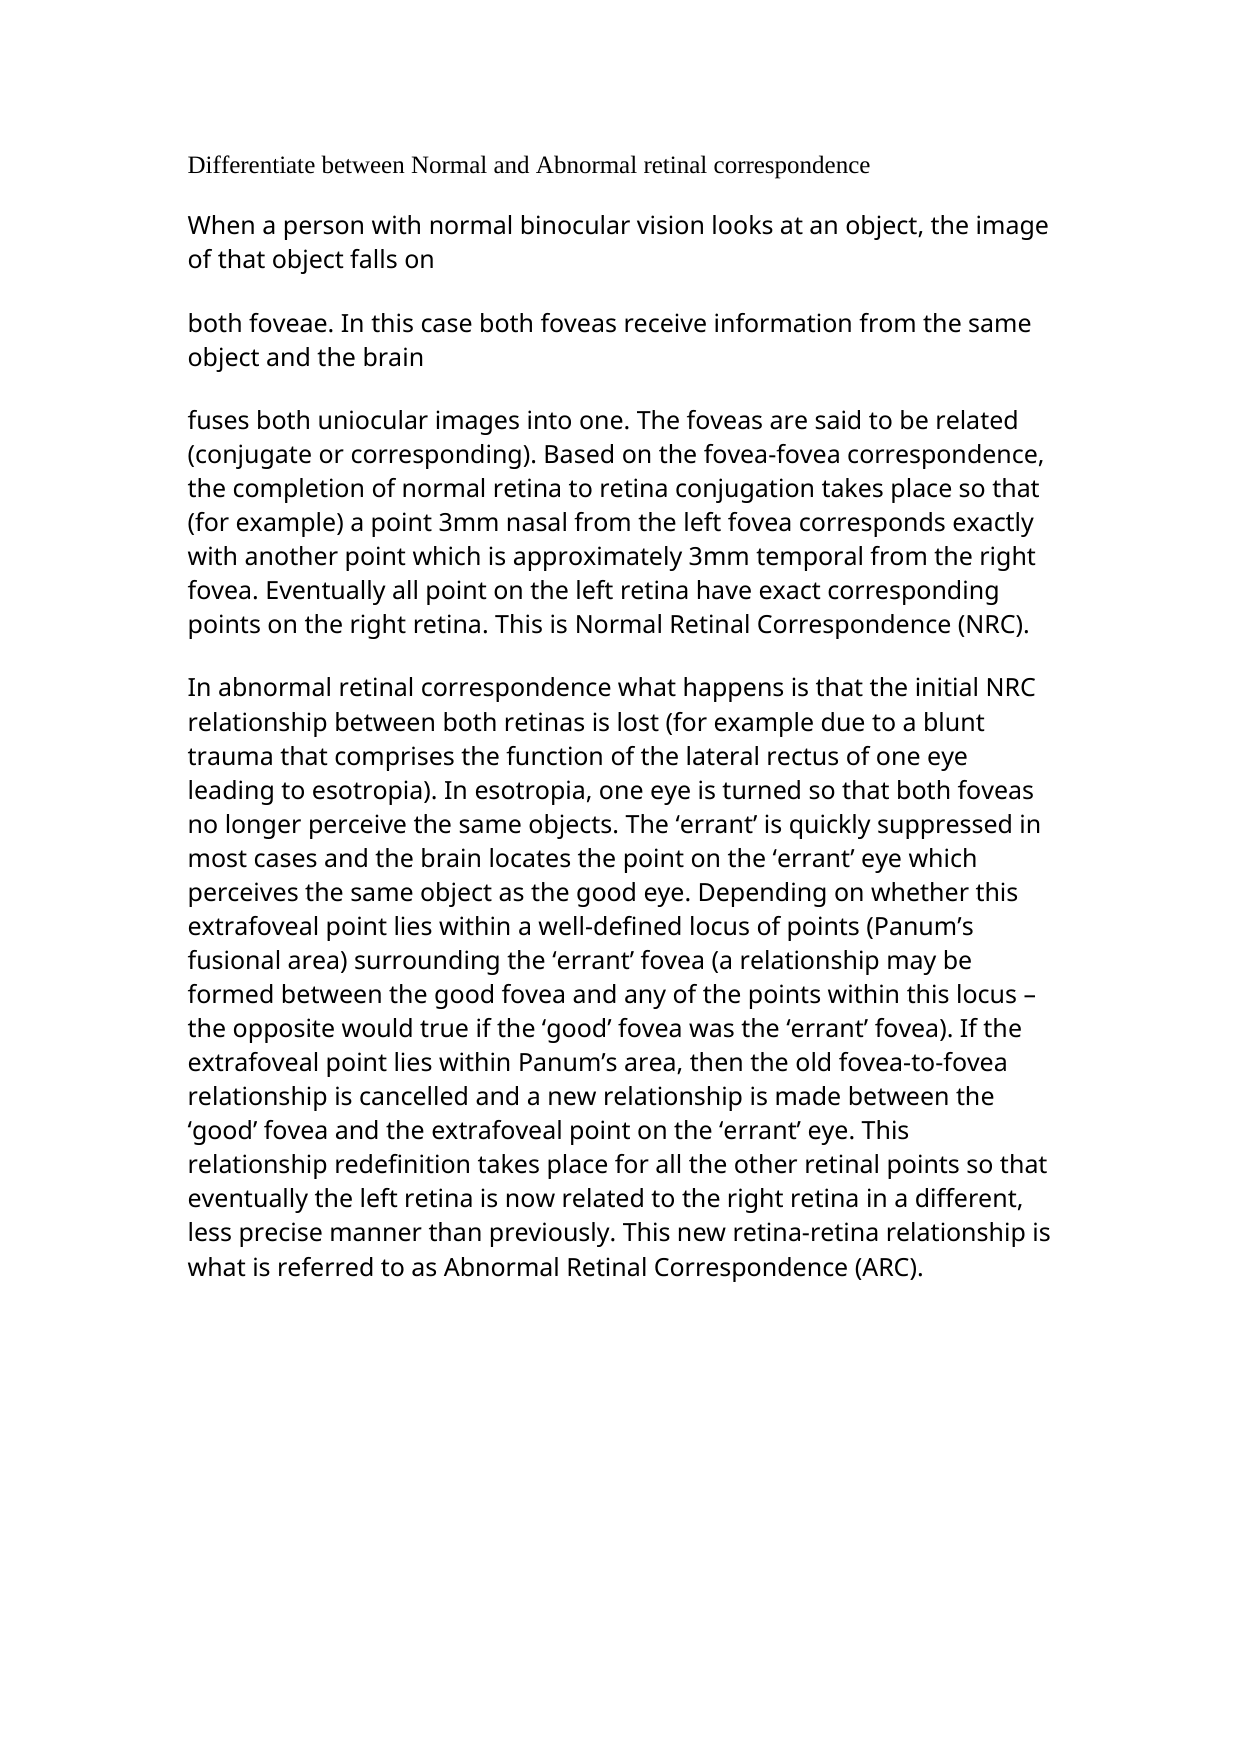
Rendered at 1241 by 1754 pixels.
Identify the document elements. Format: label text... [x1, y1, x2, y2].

text In abnormal retinal correspondence what happens is that the initial NRC relationship between both retinas is lost (for example due to a blunt trauma that comprises the function of the lateral rectus of one eye leading to esotropia). In esotropia, one eye is turned so that both foveas no longer perceive the same objects. The ‘errant’ is quickly suppressed in most cases and the brain locates the point on the ‘errant’ eye which perceives the same object as the good eye. Depending on whether this extrafoveal point lies within a well-defined locus of points (Panum’s fusional area) surrounding the ‘errant’ fovea (a relationship may be formed between the good fovea and any of the points within this locus – the opposite would true if the ‘good’ fovea was the ‘errant’ fovea). If the extrafoveal point lies within Panum’s area, then the old fovea-to-fovea relationship is cancelled and a new relationship is made between the ‘good’ fovea and the extrafoveal point on the ‘errant’ eye. This relationship redefinition takes place for all the other retinal points so that eventually the left retina is now related to the right retina in a different, less precise manner than previously. This new retina-retina relationship is what is referred to as Abnormal Retinal Correspondence (ARC). [187, 670, 1053, 1283]
text fuses both uniocular images into one. The foveas are said to be related (conjugate or corresponding). Based on the fovea-fovea correspondence, the completion of normal retina to retina conjugation takes place so that (for example) a point 3mm nasal from the left fovea corresponds exactly with another point which is approximately 3mm temporal from the right fovea. Eventually all point on the left retina have exact corresponding points on the right retina. This is Normal Retinal Correspondence (NRC). [187, 402, 1053, 641]
text When a person with normal binocular vision looks at an object, the image of that object falls on [187, 208, 1053, 276]
text both foveae. In this case both foveas receive information from the same object and the brain [187, 305, 1053, 373]
text Differentiate between Normal and Abnormal retinal correspondence [187, 150, 1053, 179]
